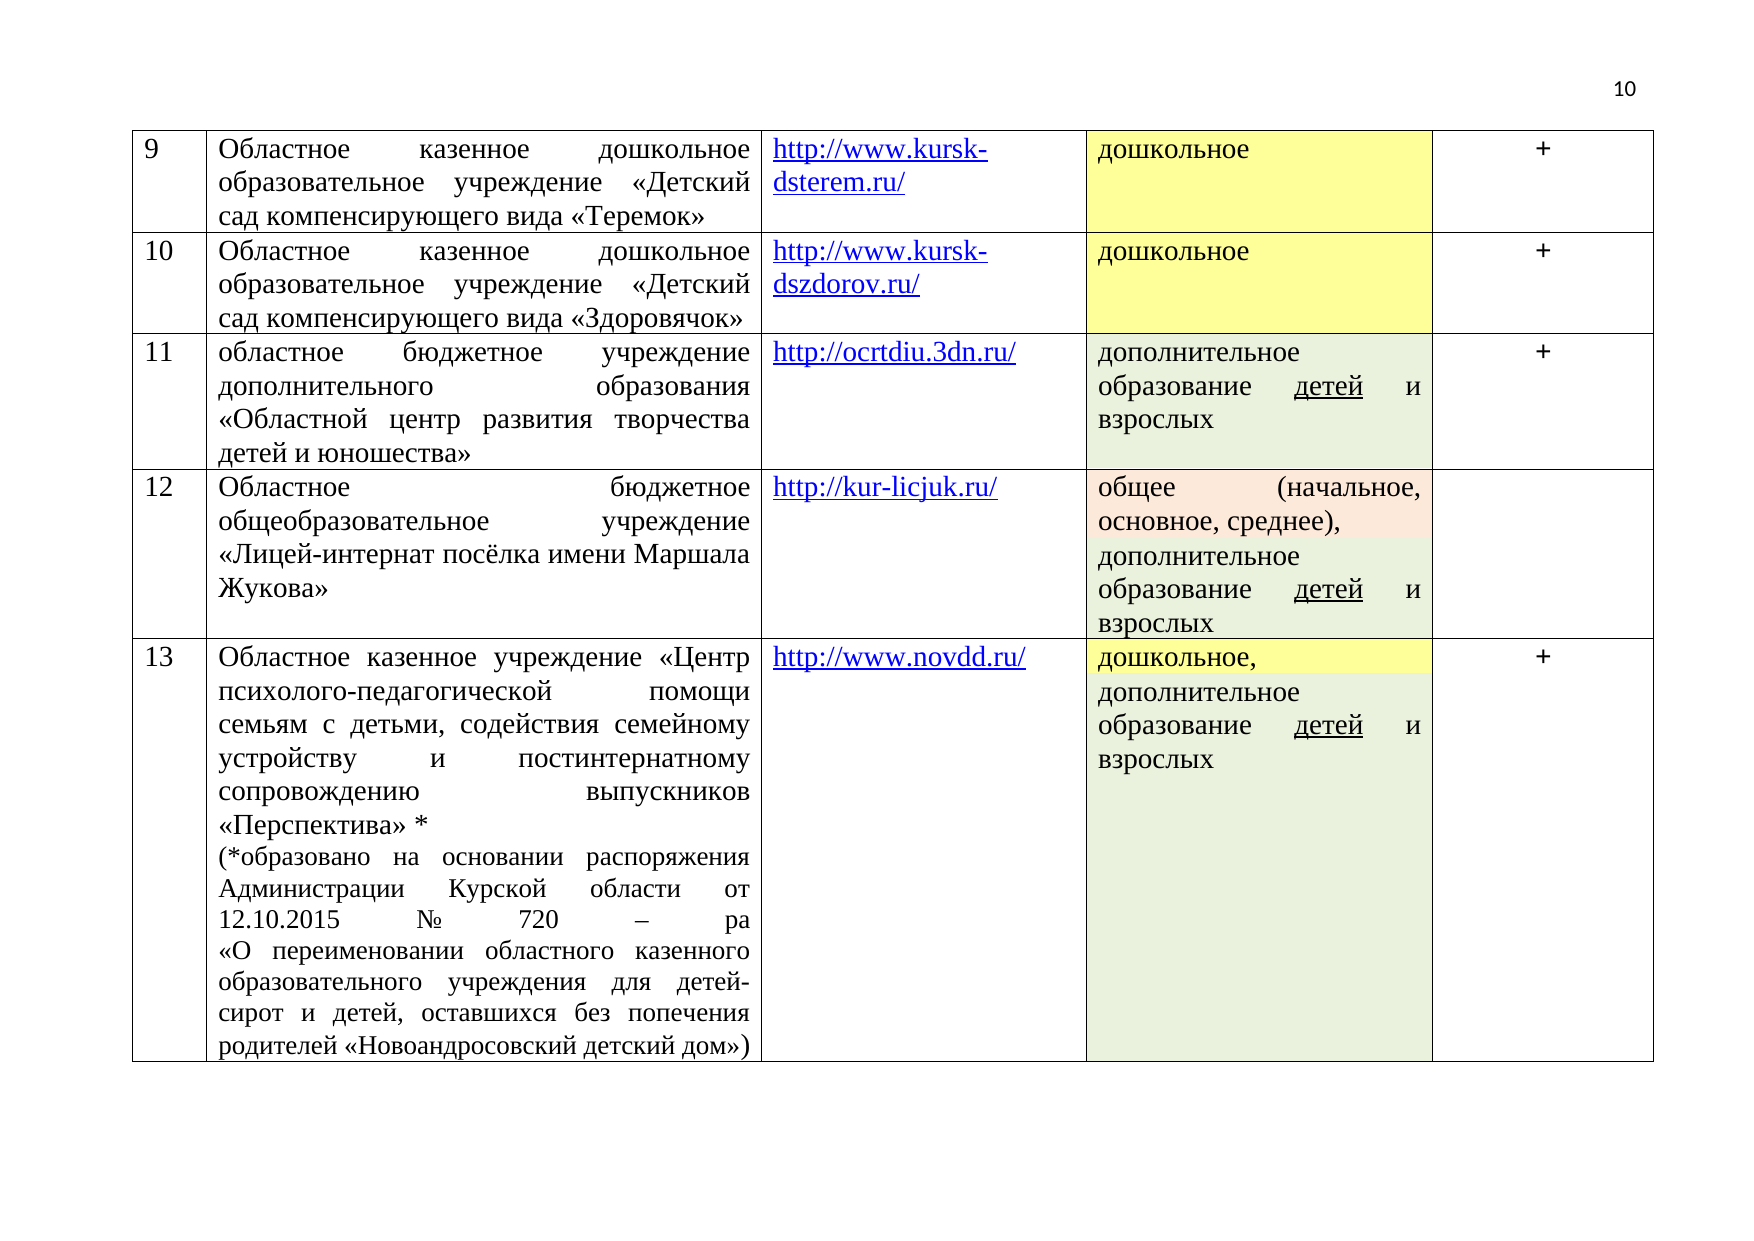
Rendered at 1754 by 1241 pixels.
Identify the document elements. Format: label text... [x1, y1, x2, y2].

table_cell областное бюджетное учреждение дополнительного образования «Областной центр развития творчества детей и юношества» [207, 334, 761, 468]
table_cell 10 [133, 233, 206, 333]
table_cell + [1433, 639, 1653, 1061]
table_cell дошкольное [1087, 233, 1432, 333]
table_cell + [1433, 131, 1653, 232]
table_cell 12 [133, 470, 206, 638]
table_cell http://www.kursk-dszdorov.ru/ [762, 233, 1086, 333]
table_cell http://www.kursk-dsterem.ru/ [762, 131, 1086, 232]
table_cell Областное казенное учреждение «Центр психолого-педагогической помощи семьям с детьми, содействия семейному устройству и постинтернатному сопровождению выпускников «Перспектива» * (*образовано на основании распоряжения Администрации Курской области от 12.10.2015 № 720 – ра «О переименовании областного казенного образовательного учреждения для детей-сирот и детей, оставшихся без попечения родителей «Новоандросовский детский дом») [207, 639, 761, 1061]
table_cell Областное казенное дошкольное образовательное учреждение «Детский сад компенсирующего вида «Теремок» [207, 131, 761, 232]
table_cell дополнительное образование детей и взрослых [1087, 334, 1432, 468]
table_cell + [1433, 334, 1653, 468]
table_cell + [1433, 233, 1653, 333]
table_cell Областное бюджетное общеобразовательное учреждение «Лицей-интернат посёлка имени Маршала Жукова» [207, 470, 761, 638]
table_cell дошкольное, [1087, 639, 1432, 673]
table_cell 9 [133, 131, 206, 232]
table_cell 11 [133, 334, 206, 468]
table_cell [1433, 470, 1653, 638]
table_cell http://www.novdd.ru/ [762, 639, 1086, 1061]
table_cell общее (начальное, основное, среднее), [1087, 470, 1432, 537]
table_cell http://ocrtdiu.3dn.ru/ [762, 334, 1086, 468]
table_cell Областное казенное дошкольное образовательное учреждение «Детский сад компенсирующего вида «Здоровячок» [207, 233, 761, 333]
table_cell http://kur-licjuk.ru/ [762, 470, 1086, 638]
table_cell 13 [133, 639, 206, 1061]
table_cell дополнительное образование детей и взрослых [1087, 673, 1432, 1061]
table_cell дошкольное [1087, 131, 1432, 232]
table_cell дополнительное образование детей и взрослых [1087, 537, 1432, 638]
